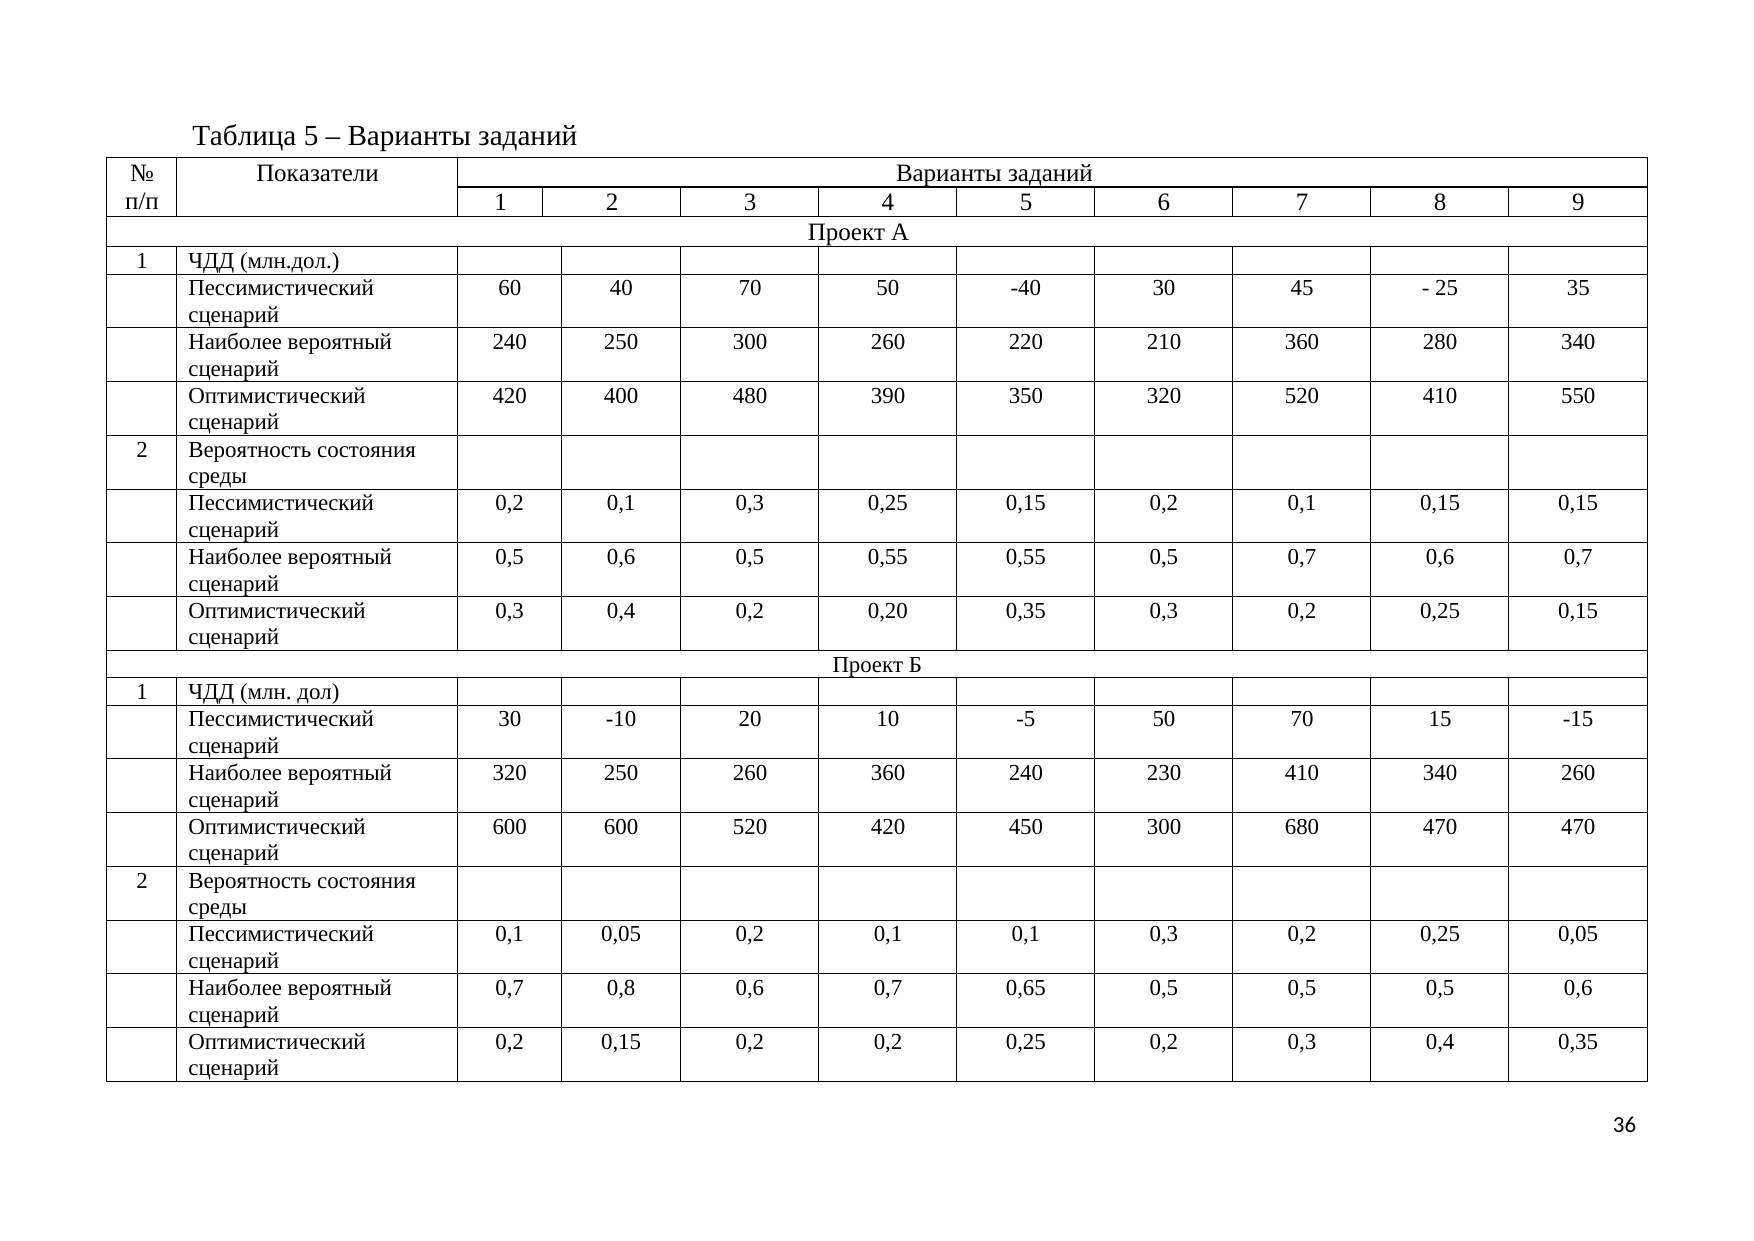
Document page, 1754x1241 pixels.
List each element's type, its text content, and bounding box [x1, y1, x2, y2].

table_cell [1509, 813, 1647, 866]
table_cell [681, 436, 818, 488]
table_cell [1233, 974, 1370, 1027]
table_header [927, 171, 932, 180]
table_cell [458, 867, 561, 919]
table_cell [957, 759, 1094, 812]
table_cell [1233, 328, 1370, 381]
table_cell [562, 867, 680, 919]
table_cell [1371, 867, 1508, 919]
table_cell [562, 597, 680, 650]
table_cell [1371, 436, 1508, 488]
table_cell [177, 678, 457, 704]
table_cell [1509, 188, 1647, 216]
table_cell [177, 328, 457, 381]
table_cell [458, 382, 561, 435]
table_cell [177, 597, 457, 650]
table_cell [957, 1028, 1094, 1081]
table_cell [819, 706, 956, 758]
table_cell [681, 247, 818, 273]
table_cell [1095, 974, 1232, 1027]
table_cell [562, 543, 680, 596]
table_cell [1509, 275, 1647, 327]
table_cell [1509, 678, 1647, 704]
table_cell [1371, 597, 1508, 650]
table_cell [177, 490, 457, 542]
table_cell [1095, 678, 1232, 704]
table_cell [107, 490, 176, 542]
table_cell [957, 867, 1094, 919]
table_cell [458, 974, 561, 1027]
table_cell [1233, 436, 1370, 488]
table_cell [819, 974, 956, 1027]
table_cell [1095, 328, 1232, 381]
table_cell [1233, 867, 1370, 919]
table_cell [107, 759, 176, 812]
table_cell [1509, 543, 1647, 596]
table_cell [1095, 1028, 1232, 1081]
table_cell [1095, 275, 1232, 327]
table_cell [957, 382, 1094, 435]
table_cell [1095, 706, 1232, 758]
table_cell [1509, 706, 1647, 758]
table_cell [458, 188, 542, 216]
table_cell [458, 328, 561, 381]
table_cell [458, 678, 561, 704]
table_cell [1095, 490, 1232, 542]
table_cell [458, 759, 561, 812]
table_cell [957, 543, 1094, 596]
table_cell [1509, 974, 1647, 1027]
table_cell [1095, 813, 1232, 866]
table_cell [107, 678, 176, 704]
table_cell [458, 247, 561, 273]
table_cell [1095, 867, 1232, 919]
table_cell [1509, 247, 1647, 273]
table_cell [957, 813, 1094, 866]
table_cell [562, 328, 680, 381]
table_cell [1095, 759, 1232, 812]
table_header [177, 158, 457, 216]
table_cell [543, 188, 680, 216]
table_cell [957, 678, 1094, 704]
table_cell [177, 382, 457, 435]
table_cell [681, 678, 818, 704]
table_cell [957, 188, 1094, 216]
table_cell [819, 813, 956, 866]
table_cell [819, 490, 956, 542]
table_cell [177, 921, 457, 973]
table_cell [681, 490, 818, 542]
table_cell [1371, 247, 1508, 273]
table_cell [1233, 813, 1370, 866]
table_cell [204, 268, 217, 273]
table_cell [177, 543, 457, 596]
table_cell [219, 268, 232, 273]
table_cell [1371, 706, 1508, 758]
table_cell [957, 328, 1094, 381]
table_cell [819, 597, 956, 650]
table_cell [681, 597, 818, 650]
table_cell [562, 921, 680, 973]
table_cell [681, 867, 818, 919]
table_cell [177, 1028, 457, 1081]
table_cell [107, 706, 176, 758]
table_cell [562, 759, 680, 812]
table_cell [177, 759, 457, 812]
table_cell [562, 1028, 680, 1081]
text Таблица 5 – Варианты заданий [118, 118, 1636, 152]
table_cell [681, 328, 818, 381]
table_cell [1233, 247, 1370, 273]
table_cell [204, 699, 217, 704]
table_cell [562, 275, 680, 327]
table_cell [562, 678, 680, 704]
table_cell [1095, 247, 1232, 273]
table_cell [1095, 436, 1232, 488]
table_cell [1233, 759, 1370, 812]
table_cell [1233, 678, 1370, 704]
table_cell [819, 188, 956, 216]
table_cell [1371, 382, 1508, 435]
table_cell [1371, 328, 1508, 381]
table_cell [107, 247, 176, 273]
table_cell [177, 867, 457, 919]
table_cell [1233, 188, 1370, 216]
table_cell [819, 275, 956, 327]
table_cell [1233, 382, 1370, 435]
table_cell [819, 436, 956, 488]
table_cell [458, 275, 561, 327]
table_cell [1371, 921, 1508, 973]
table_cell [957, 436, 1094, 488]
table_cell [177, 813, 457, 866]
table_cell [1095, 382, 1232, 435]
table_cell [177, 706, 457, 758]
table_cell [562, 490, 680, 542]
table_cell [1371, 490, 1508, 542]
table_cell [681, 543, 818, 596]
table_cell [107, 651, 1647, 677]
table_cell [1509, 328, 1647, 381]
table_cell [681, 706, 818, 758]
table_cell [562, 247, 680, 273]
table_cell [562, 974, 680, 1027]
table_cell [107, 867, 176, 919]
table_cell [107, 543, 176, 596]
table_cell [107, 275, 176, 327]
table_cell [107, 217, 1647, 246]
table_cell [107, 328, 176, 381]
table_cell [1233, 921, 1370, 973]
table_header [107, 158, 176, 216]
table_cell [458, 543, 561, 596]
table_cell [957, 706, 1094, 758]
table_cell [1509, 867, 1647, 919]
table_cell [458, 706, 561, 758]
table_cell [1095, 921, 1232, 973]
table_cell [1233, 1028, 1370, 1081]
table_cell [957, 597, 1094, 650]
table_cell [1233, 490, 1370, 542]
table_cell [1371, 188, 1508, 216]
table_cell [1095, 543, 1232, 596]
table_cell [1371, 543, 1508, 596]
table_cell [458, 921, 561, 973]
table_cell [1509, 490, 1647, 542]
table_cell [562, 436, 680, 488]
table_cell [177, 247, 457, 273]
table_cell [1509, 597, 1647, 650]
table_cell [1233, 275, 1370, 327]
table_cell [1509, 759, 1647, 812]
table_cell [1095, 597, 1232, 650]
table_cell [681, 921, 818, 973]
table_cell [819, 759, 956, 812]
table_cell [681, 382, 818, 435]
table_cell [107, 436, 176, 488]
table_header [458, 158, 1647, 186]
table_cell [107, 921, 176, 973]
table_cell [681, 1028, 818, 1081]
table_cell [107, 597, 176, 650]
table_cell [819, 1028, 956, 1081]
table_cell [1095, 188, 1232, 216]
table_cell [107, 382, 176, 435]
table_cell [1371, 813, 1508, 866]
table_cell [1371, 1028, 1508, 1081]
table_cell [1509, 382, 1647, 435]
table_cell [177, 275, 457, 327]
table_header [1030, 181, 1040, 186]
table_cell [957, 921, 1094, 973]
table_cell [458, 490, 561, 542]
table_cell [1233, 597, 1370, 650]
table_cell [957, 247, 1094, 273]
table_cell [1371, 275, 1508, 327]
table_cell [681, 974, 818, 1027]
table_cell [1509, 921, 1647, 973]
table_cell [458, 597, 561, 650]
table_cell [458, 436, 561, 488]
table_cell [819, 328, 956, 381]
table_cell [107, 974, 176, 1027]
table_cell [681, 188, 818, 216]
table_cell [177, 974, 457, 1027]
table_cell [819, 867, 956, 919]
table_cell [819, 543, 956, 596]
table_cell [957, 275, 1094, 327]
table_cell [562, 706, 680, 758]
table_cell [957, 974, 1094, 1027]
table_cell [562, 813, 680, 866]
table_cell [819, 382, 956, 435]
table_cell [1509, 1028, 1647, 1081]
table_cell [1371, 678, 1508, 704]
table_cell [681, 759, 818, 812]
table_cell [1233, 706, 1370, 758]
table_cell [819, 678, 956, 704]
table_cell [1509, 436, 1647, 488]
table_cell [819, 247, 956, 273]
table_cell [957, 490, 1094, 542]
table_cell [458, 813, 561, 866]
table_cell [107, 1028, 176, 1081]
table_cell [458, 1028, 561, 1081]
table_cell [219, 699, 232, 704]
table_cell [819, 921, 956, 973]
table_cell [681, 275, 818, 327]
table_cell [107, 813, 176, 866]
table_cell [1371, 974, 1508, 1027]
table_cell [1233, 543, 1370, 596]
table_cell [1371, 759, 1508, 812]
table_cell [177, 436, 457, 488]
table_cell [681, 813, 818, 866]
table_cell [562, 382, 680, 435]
